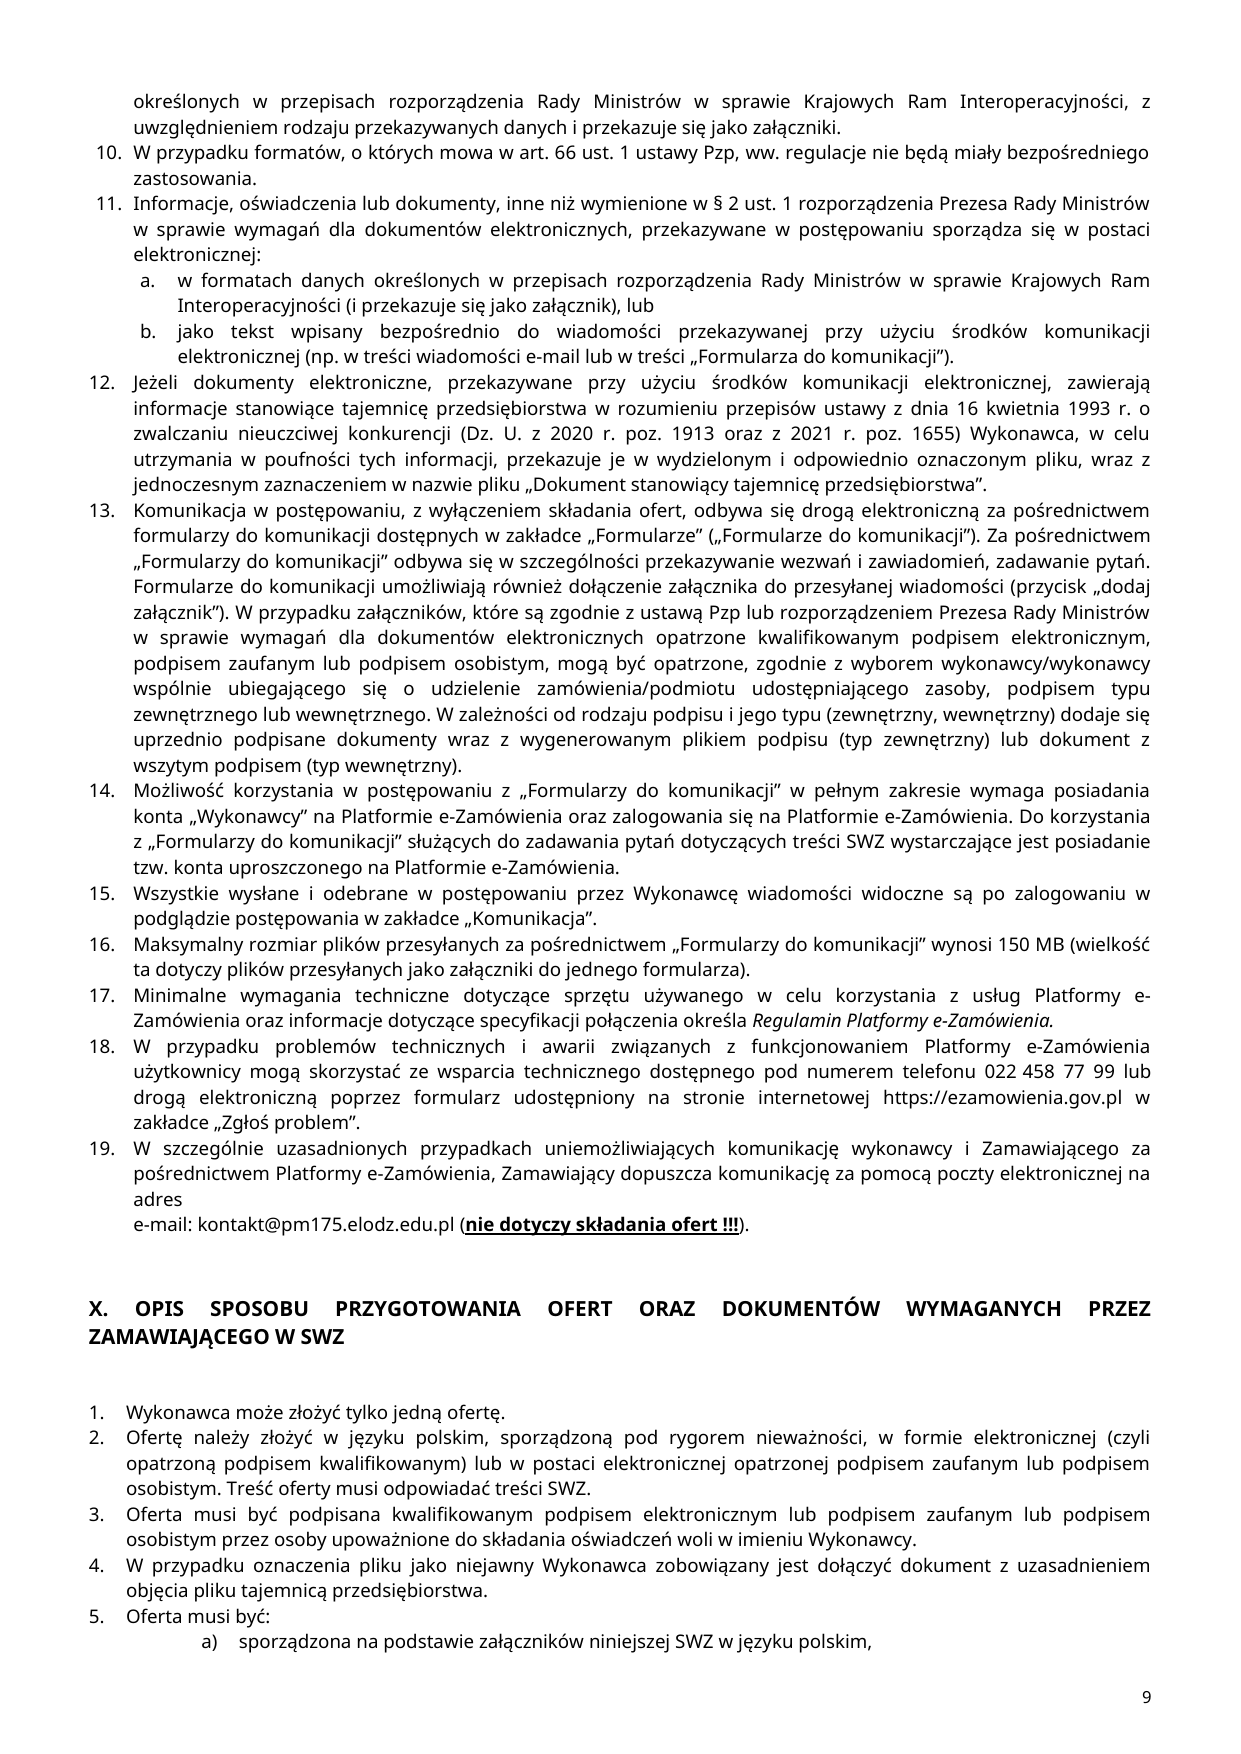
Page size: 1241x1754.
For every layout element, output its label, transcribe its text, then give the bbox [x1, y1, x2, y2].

list Ofertę należy złożyć w języku polskim, sporządzoną pod rygorem nieważności, w formie elektronicznej (czyli opatrzoną podpisem kwalifikowanym) lub w postaci elektronicznej opatrzonej podpisem zaufanym lub podpisem osobistym. Treść oferty musi odpowiadać treści SWZ. [89, 1424, 1152, 1501]
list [96, 89, 1152, 140]
list w formatach danych określonych w przepisach rozporządzenia Rady Ministrów w sprawie Krajowych Ram Interoperacyjności (i przekazuje się jako załącznik), lub [140, 267, 1152, 318]
list W szczególnie uzasadnionych przypadkach uniemożliwiających komunikację wykonawcy i Zamawiającego za pośrednictwem Platformy e-Zamówienia, Zamawiający dopuszcza komunikację za pomocą poczty elektronicznej na adres [89, 1135, 1152, 1212]
list jako tekst wpisany bezpośrednio do wiadomości przekazywanej przy użyciu środków komunikacji elektronicznej (np. w treści wiadomości e-mail lub w treści „Formularza do komunikacji”). [140, 318, 1152, 369]
text e-mail: kontakt@pm175.elodz.edu.pl (nie dotyczy składania ofert !!!). [133, 1212, 1152, 1237]
list Możliwość korzystania w postępowaniu z „Formularzy do komunikacji” w pełnym zakresie wymaga posiadania konta „Wykonawcy” na Platformie e-Zamówienia oraz zalogowania się na Platformie e-Zamówienia. Do korzystania z „Formularzy do komunikacji” służących do zadawania pytań dotyczących treści SWZ wystarczające jest posiadanie tzw. konta uproszczonego na Platformie e-Zamówienia. [89, 778, 1152, 880]
list Jeżeli dokumenty elektroniczne, przekazywane przy użyciu środków komunikacji elektronicznej, zawierają informacje stanowiące tajemnicę przedsiębiorstwa w rozumieniu przepisów ustawy z dnia 16 kwietnia 1993 r. o zwalczaniu nieuczciwej konkurencji (Dz. U. z 2020 r. poz. 1913 oraz z 2021 r. poz. 1655) Wykonawca, w celu utrzymania w poufności tych informacji, przekazuje je w wydzielonym i odpowiednio oznaczonym pliku, wraz z jednoczesnym zaznaczeniem w nazwie pliku „Dokument stanowiący tajemnicę przedsiębiorstwa”. [89, 369, 1152, 497]
list Oferta musi być: [89, 1603, 1152, 1629]
list Wykonawca może złożyć tylko jedną ofertę. [89, 1399, 1152, 1424]
list W przypadku oznaczenia pliku jako niejawny Wykonawca zobowiązany jest dołączyć dokument z uzasadnieniem objęcia pliku tajemnicą przedsiębiorstwa. [89, 1552, 1152, 1603]
list Maksymalny rozmiar plików przesyłanych za pośrednictwem „Formularzy do komunikacji” wynosi 150 MB (wielkość ta dotyczy plików przesyłanych jako załączniki do jednego formularza). [89, 931, 1152, 982]
list Komunikacja w postępowaniu, z wyłączeniem składania ofert, odbywa się drogą elektroniczną za pośrednictwem formularzy do komunikacji dostępnych w zakładce „Formularze” („Formularze do komunikacji”). Za pośrednictwem „Formularzy do komunikacji” odbywa się w szczególności przekazywanie wezwań i zawiadomień, zadawanie pytań. Formularze do komunikacji umożliwiają również dołączenie załącznika do przesyłanej wiadomości (przycisk „dodaj załącznik”). W przypadku załączników, które są zgodnie z ustawą Pzp lub rozporządzeniem Prezesa Rady Ministrów w sprawie wymagań dla dokumentów elektronicznych opatrzone kwalifikowanym podpisem elektronicznym, podpisem zaufanym lub podpisem osobistym, mogą być opatrzone, zgodnie z wyborem wykonawcy/wykonawcy wspólnie ubiegającego się o udzielenie zamówienia/podmiotu udostępniającego zasoby, podpisem typu zewnętrznego lub wewnętrznego. W zależności od rodzaju podpisu i jego typu (zewnętrzny, wewnętrzny) dodaje się uprzednio podpisane dokumenty wraz z wygenerowanym plikiem podpisu (typ zewnętrzny) lub dokument z wszytym podpisem (typ wewnętrzny). [89, 497, 1152, 778]
list Wszystkie wysłane i odebrane w postępowaniu przez Wykonawcę wiadomości widoczne są po zalogowaniu w podglądzie postępowania w zakładce „Komunikacja”. [89, 880, 1152, 931]
list W przypadku problemów technicznych i awarii związanych z funkcjonowaniem Platformy e-Zamówienia użytkownicy mogą skorzystać ze wsparcia technicznego dostępnego pod numerem telefonu 022 458 77 99 lub drogą elektroniczną poprzez formularz udostępniony na stronie internetowej https://ezamowienia.gov.pl w zakładce „Zgłoś problem”. [89, 1033, 1152, 1135]
list Oferta musi być podpisana kwalifikowanym podpisem elektronicznym lub podpisem zaufanym lub podpisem osobistym przez osoby upoważnione do składania oświadczeń woli w imieniu Wykonawcy. [89, 1501, 1152, 1552]
list Informacje, oświadczenia lub dokumenty, inne niż wymienione w § 2 ust. 1 rozporządzenia Prezesa Rady Ministrów w sprawie wymagań dla dokumentów elektronicznych, przekazywane w postępowaniu sporządza się w postaci elektronicznej: [96, 191, 1152, 267]
list W przypadku formatów, o których mowa w art. 66 ust. 1 ustawy Pzp, ww. regulacje nie będą miały bezpośredniego zastosowania. [96, 140, 1152, 191]
subtitle X. Opis sposobu przygotowania ofert oraz dokumentów wymaganych przez Zamawiającego w SWZ [89, 1294, 1152, 1351]
list Minimalne wymagania techniczne dotyczące sprzętu używanego w celu korzystania z usług Platformy e-Zamówienia oraz informacje dotyczące specyfikacji połączenia określa Regulamin Platformy e-Zamówienia. [89, 982, 1152, 1033]
list sporządzona na podstawie załączników niniejszej SWZ w języku polskim, [201, 1629, 1152, 1654]
